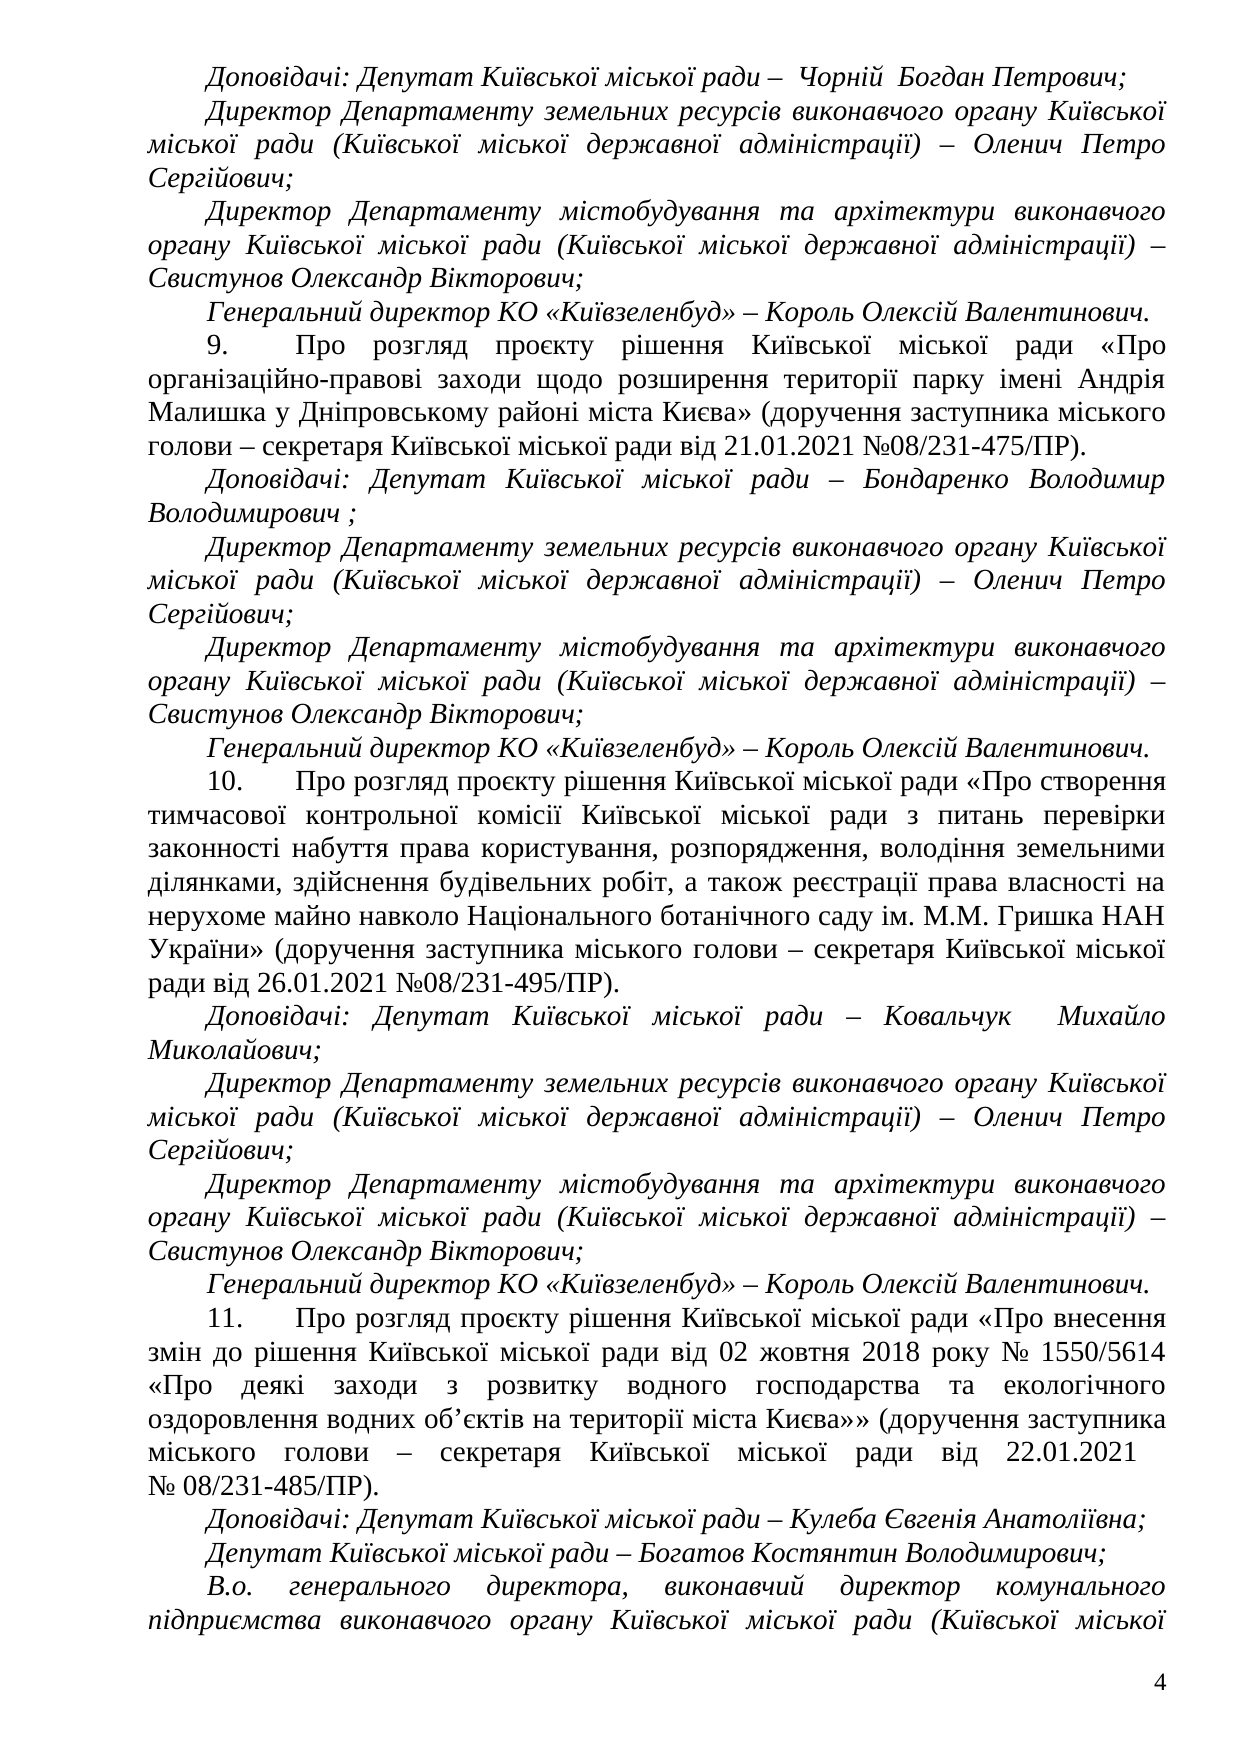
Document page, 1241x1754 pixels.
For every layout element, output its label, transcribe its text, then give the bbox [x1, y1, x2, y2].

text Депутат Київської міської ради – Богатов Костянтин Володимирович; [148, 1535, 1166, 1568]
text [148, 1568, 1166, 1636]
list Про розгляд проєкту рішення Київської міської ради «Про внесення змін до рішення Київської міської ради від 02 жовтня 2018 року № 1550/5614 «Про деякі заходи з розвитку водного господарства та екологічного оздоровлення водних об’єктів на території міста Києва»» (доручення заступника міського голови – секретаря Київської міської ради від 22.01.2021 № 08/231-485/ПР). [148, 1300, 993, 1334]
list Про розгляд проєкту рішення Київської міської ради «Про організаційно-правові заходи щодо розширення території парку імені Андрія Малишка у Дніпровському районі міста Києва» (доручення заступника міського голови – секретаря Київської міської ради від 21.01.2021 №08/231-475/ПР). [148, 394, 1166, 462]
list Про розгляд проєкту рішення Київської міської ради «Про організаційно-правові заходи щодо розширення території парку імені Андрія Малишка у Дніпровському районі міста Києва» (доручення заступника міського голови – секретаря Київської міської ради від 21.01.2021 №08/231-475/ПР). [148, 327, 1166, 361]
list Про розгляд проєкту рішення Київської міської ради «Про створення тимчасової контрольної комісії Київської міської ради з питань перевірки законності набуття права користування, розпорядження, володіння земельними ділянками, здійснення будівельних робіт, а також реєстрації права власності на нерухоме майно навколо Національного ботанічного саду ім. М.М. Гришка НАН України» (доручення заступника міського голови – секретаря Київської міської ради від 26.01.2021 №08/231-495/ПР). [148, 931, 1166, 998]
text Доповідачі: Депутат Київської міської ради – Бондаренко Володимир Володимирович ; [148, 462, 1166, 529]
list Генеральний директор КО «Київзеленбуд» – Король Олексій Валентинович. [148, 294, 1166, 327]
text Доповідачі: Депутат Київської міської ради – Ковальчук Михайло Миколайович; [148, 998, 1166, 1065]
list Генеральний директор КО «Київзеленбуд» – Король Олексій Валентинович. [148, 730, 1166, 763]
text Доповідачі: Депутат Київської міської ради – Чорній Богдан Петрович; [148, 59, 1166, 93]
list Генеральний директор КО «Київзеленбуд» – Король Олексій Валентинович. [148, 1267, 1166, 1300]
text Доповідачі: Депутат Київської міської ради – Кулеба Євгенія Анатоліївна; [148, 1501, 1166, 1535]
list Про розгляд проєкту рішення Київської міської ради «Про створення тимчасової контрольної комісії Київської міської ради з питань перевірки законності набуття права користування, розпорядження, володіння земельними ділянками, здійснення будівельних робіт, а також реєстрації права власності на нерухоме майно навколо Національного ботанічного саду ім. М.М. Гришка НАН України» (доручення заступника міського голови – секретаря Київської міської ради від 26.01.2021 №08/231-495/ПР). [148, 763, 1166, 797]
list Про розгляд проєкту рішення Київської міської ради «Про внесення змін до рішення Київської міської ради від 02 жовтня 2018 року № 1550/5614 «Про деякі заходи з розвитку водного господарства та екологічного оздоровлення водних об’єктів на території міста Києва»» (доручення заступника міського голови – секретаря Київської міської ради від 22.01.2021 № 08/231-485/ПР). [148, 1401, 1166, 1501]
